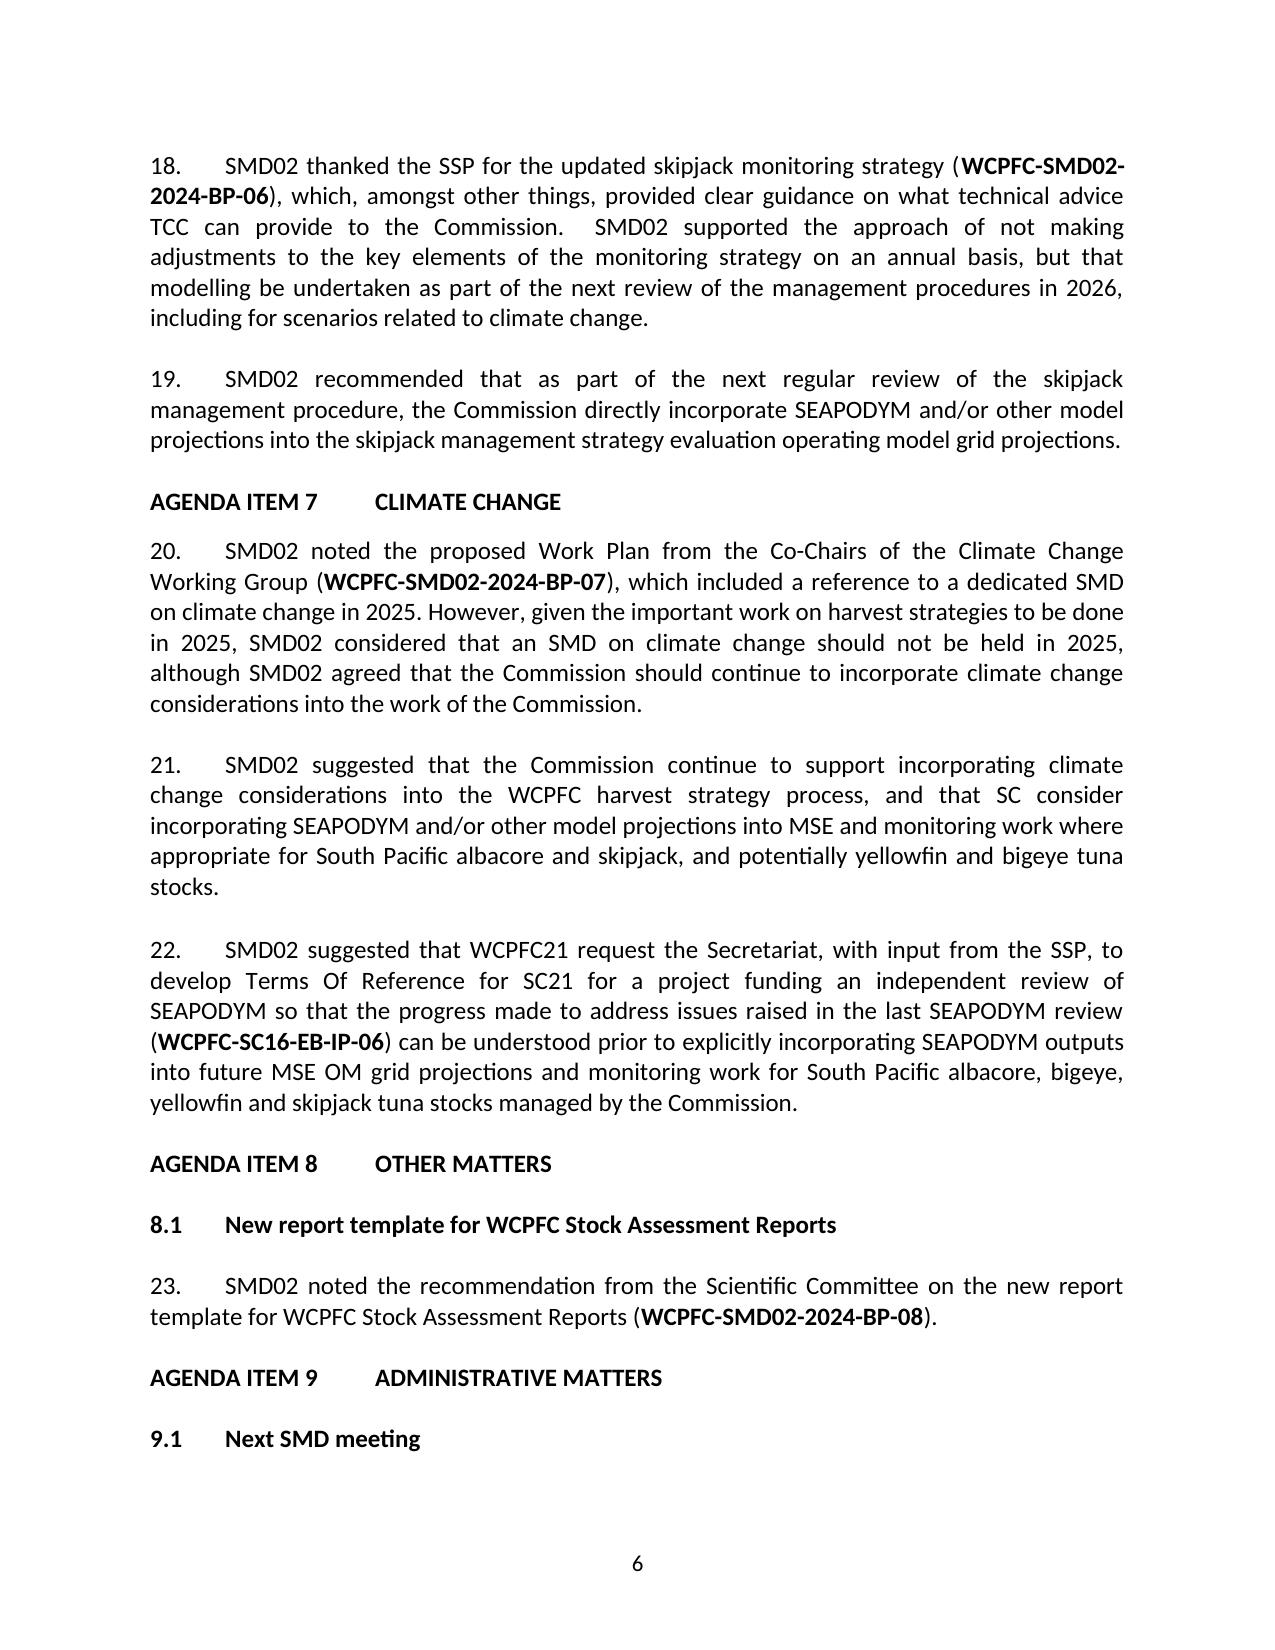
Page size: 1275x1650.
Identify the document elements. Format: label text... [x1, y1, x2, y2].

text 8.1 New report template for WCPFC Stock Assessment Reports [150, 1209, 1125, 1240]
list SMD02 suggested that WCPFC21 request the Secretariat, with input from the SSP, to develop Terms Of Reference for SC21 for a project funding an independent review of SEAPODYM so that the progress made to address issues raised in the last SEAPODYM review (WCPFC-SC16-EB-IP-06) can be understood prior to explicitly incorporating SEAPODYM outputs into future MSE OM grid projections and monitoring work for South Pacific albacore, bigeye, yellowfin and skipjack tuna stocks managed by the Commission. [150, 934, 1125, 1118]
text AGENDA ITEM 9 ADMINISTRATIVE MATTERS [150, 1362, 1125, 1392]
list SMD02 suggested that the Commission continue to support incorporating climate change considerations into the WCPFC harvest strategy process, and that SC consider incorporating SEAPODYM and/or other model projections into MSE and monitoring work where appropriate for South Pacific albacore and skipjack, and potentially yellowfin and bigeye tuna stocks. [150, 749, 1125, 902]
list SMD02 noted the proposed Work Plan from the Co-Chairs of the Climate Change Working Group (WCPFC-SMD02-2024-BP-07), which included a reference to a dedicated SMD on climate change in 2025. However, given the important work on harvest strategies to be done in 2025, SMD02 considered that an SMD on climate change should not be held in 2025, although SMD02 agreed that the Commission should continue to incorporate climate change considerations into the work of the Commission. [150, 535, 1125, 718]
list Next SMD meeting [150, 1423, 1125, 1453]
text AGENDA ITEM 8 OTHER MATTERS [150, 1148, 1125, 1179]
list SMD02 thanked the SSP for the updated skipjack monitoring strategy (WCPFC-SMD02-2024-BP-06), which, amongst other things, provided clear guidance on what technical advice TCC can provide to the Commission. SMD02 supported the approach of not making adjustments to the key elements of the monitoring strategy on an annual basis, but that modelling be undertaken as part of the next review of the management procedures in 2026, including for scenarios related to climate change. [150, 150, 1125, 333]
list SMD02 recommended that as part of the next regular review of the skipjack management procedure, the Commission directly incorporate SEAPODYM and/or other model projections into the skipjack management strategy evaluation operating model grid projections. [150, 364, 1125, 455]
list SMD02 noted the recommendation from the Scientific Committee on the new report template for WCPFC Stock Assessment Reports (WCPFC-SMD02-2024-BP-08). [150, 1270, 1125, 1331]
text AGENDA ITEM 7 CLIMATE CHANGE [150, 486, 1125, 516]
